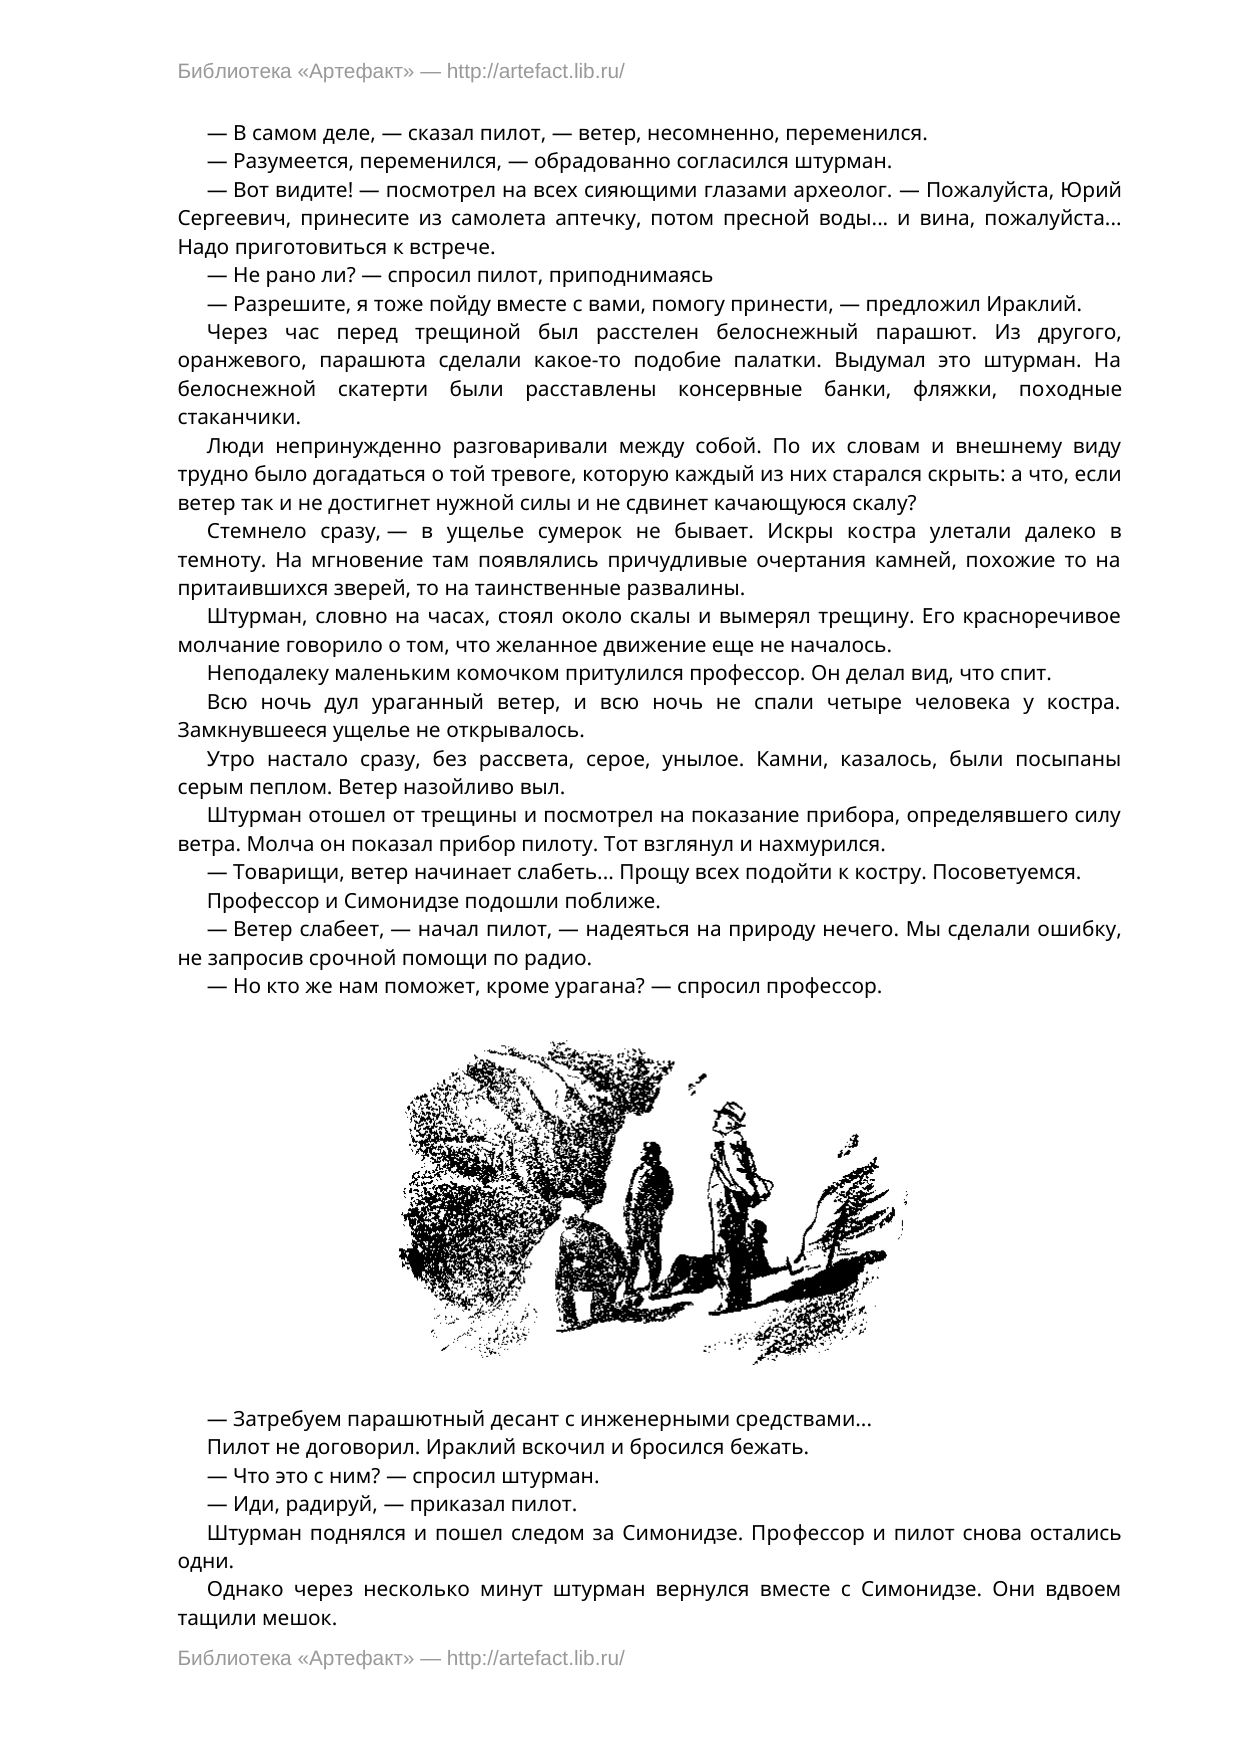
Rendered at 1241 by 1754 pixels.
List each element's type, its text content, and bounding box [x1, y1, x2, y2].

text — Но кто же нам поможет, кроме урагана? — спросил профессор. [177, 971, 1122, 1000]
text Профессор и Симонидзе подошли поближе. [177, 886, 1122, 914]
text Штурман поднялся и пошел следом за Симонидзе. Профессор и пилот снова остались одни. [177, 1518, 1122, 1574]
text — Что это с ним? — спросил штурман. [177, 1461, 1122, 1489]
text — Не рано ли? — спросил пилот, приподнимаясь [177, 260, 1122, 289]
text Однако через несколько минут штурман вернулся вместе с Симонидзе. Они вдвоем тащили мешок. [177, 1574, 1122, 1631]
text Штурман отошел от трещины и посмотрел на показание прибора, определявшего силу ветра. Молча он показал прибор пилоту. Тот взглянул и нахмурился. [177, 801, 1122, 857]
text — Иди, радируй, — приказал пилот. [177, 1489, 1122, 1518]
picture [386, 1028, 913, 1376]
text — В самом деле, — сказал пилот, — ветер, несомненно, переменился. [177, 118, 1122, 147]
text Утро настало сразу, без рассвета, серое, унылое. Камни, казалось, были посыпаны серым пеплом. Ветер назойливо выл. [177, 744, 1122, 801]
text — Разрешите, я тоже пойду вместе с вами, помогу принести, — предложил Ираклий. [177, 289, 1122, 317]
text Через час перед трещиной был расстелен белоснежный парашют. Из другого, оранжевого, парашюта сделали какое-то подобие палатки. Выдумал это штурман. На белоснежной скатерти были расставлены консервные банки, фляжки, походные стаканчики. [177, 317, 1122, 431]
text Всю ночь дул ураганный ветер, и всю ночь не спали четыре человека у костра. Замкнувшееся ущелье не открывалось. [177, 687, 1122, 744]
text Стемнело сразу, — в ущелье сумерок не бывает. Искры костра улетали далеко в темноту. На мгновение там появлялись причудливые очертания камней, похожие то на притаившихся зверей, то на таинственные развалины. [177, 516, 1122, 602]
text — Вот видите! — посмотрел на всех сияющими глазами археолог. — Пожалуйста, Юрий Сергеевич, принесите из самолета аптечку, потом пресной воды... и вина, пожалуйста... Надо приготовиться к встрече. [177, 175, 1122, 260]
text Люди непринужденно разговаривали между собой. По их словам и внешнему виду трудно было догадаться о той тревоге, которую каждый из них старался скрыть: а что, если ветер так и не достигнет нужной силы и не сдвинет качающуюся скалу? [177, 431, 1122, 516]
text — Ветер слабеет, — начал пилот, — надеяться на природу нечего. Мы сделали ошибку, не запросив срочной помощи по радио. [177, 914, 1122, 971]
text Пилот не договорил. Ираклий вскочил и бросился бежать. [177, 1432, 1122, 1461]
text — Разумеется, переменился, — обрадованно согласился штурман. [177, 147, 1122, 175]
text — Товарищи, ветер начинает слабеть... Прощу всех подойти к костру. Посоветуемся. [177, 857, 1122, 886]
text — Затребуем парашютный десант с инженерными средствами... [177, 1404, 1122, 1432]
text Штурман, словно на часах, стоял около скалы и вымерял трещину. Его красноречивое молчание говорило о том, что желанное движение еще не началось. [177, 602, 1122, 658]
text Неподалеку маленьким комочком притулился профессор. Он делал вид, что спит. [177, 658, 1122, 687]
